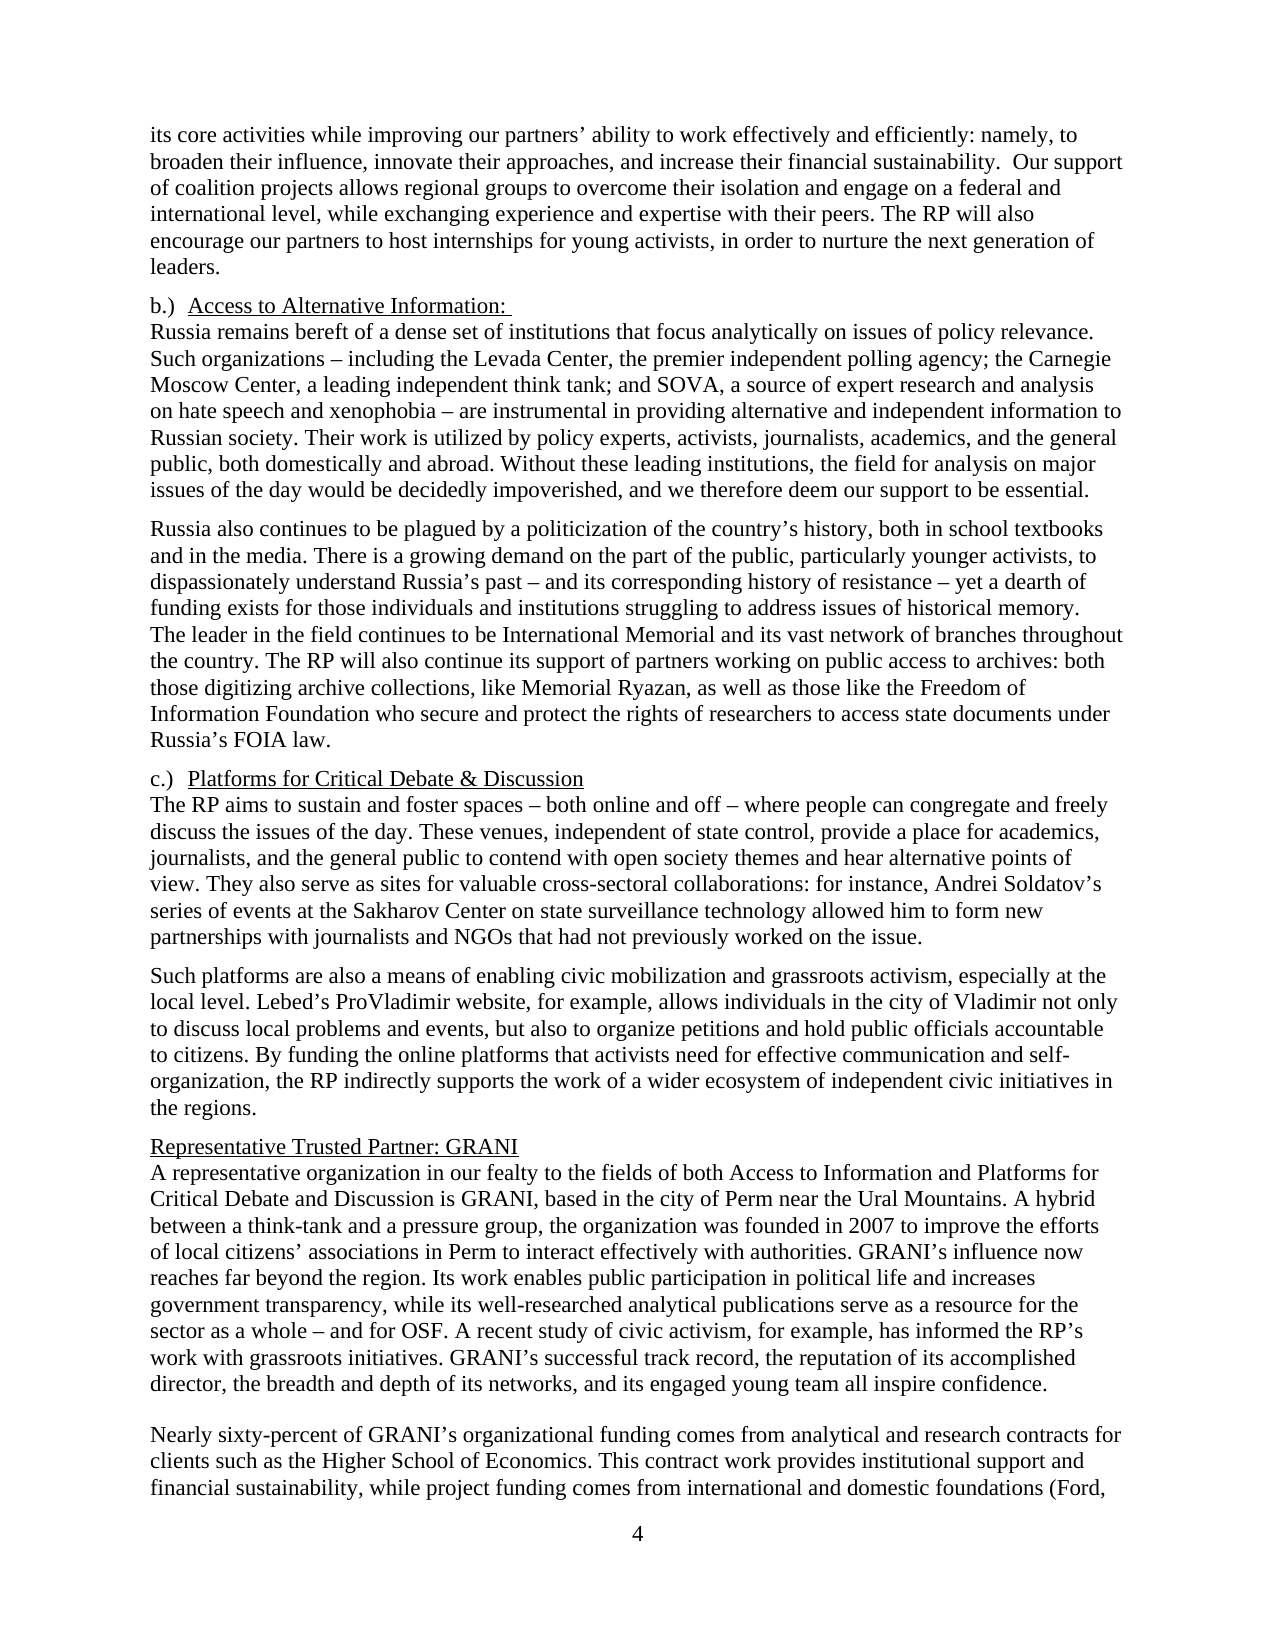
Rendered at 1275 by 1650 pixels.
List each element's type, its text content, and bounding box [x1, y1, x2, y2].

list Platforms for Critical Debate & Discussion [150, 765, 1125, 791]
text Such platforms are also a means of enabling civic mobilization and grassroots activism, especially at the local level. Lebed’s ProVladimir website, for example, allows individuals in the city of Vladimir not only to discuss local problems and events, but also to organize petitions and hold public officials accountable to citizens. By funding the online platforms that activists need for effective communication and self-organization, the RP indirectly supports the work of a wider ecosystem of independent civic initiatives in the regions. [150, 962, 1125, 1120]
list Access to Alternative Information: [150, 292, 1125, 318]
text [150, 1421, 1125, 1500]
text Representative Trusted Partner: GRANI [150, 1133, 1125, 1159]
text The RP aims to sustain and foster spaces – both online and off – where people can congregate and freely discuss the issues of the day. These venues, independent of state control, provide a place for academics, journalists, and the general public to contend with open society themes and hear alternative points of view. They also serve as sites for valuable cross-sectoral collaborations: for instance, Andrei Soldatov’s series of events at the Sakharov Center on state surveillance technology allowed him to form new partnerships with journalists and NGOs that had not previously worked on the issue. [150, 791, 1125, 949]
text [150, 121, 1125, 279]
text Russia also continues to be plagued by a politicization of the country’s history, both in school textbooks and in the media. There is a growing demand on the part of the public, particularly younger activists, to dispassionately understand Russia’s past – and its corresponding history of resistance – yet a dearth of funding exists for those individuals and institutions struggling to address issues of historical memory. The leader in the field continues to be International Memorial and its vast network of branches throughout the country. The RP will also continue its support of partners working on public access to archives: both those digitizing archive collections, like Memorial Ryazan, as well as those like the Freedom of Information Foundation who secure and protect the rights of researchers to access state documents under Russia’s FOIA law. [150, 515, 1125, 753]
text Russia remains bereft of a dense set of institutions that focus analytically on issues of policy relevance. Such organizations – including the Levada Center, the premier independent polling agency; the Carnegie Moscow Center, a leading independent think tank; and SOVA, a source of expert research and analysis on hate speech and xenophobia – are instrumental in providing alternative and independent information to Russian society. Their work is utilized by policy experts, activists, journalists, academics, and the general public, both domestically and abroad. Without these leading institutions, the field for analysis on major issues of the day would be decidedly impoverished, and we therefore deem our support to be essential. [150, 318, 1125, 503]
text A representative organization in our fealty to the fields of both Access to Information and Platforms for Critical Debate and Discussion is GRANI, based in the city of Perm near the Ural Mountains. A hybrid between a think-tank and a pressure group, the organization was founded in 2007 to improve the efforts of local citizens’ associations in Perm to interact effectively with authorities. GRANI’s influence now reaches far beyond the region. Its work enables public participation in political life and increases government transparency, while its well-researched analytical publications serve as a resource for the sector as a whole – and for OSF. A recent study of civic activism, for example, has informed the RP’s work with grassroots initiatives. GRANI’s successful track record, the reputation of its accomplished director, the breadth and depth of its networks, and its engaged young team all inspire confidence. [150, 1159, 1125, 1396]
